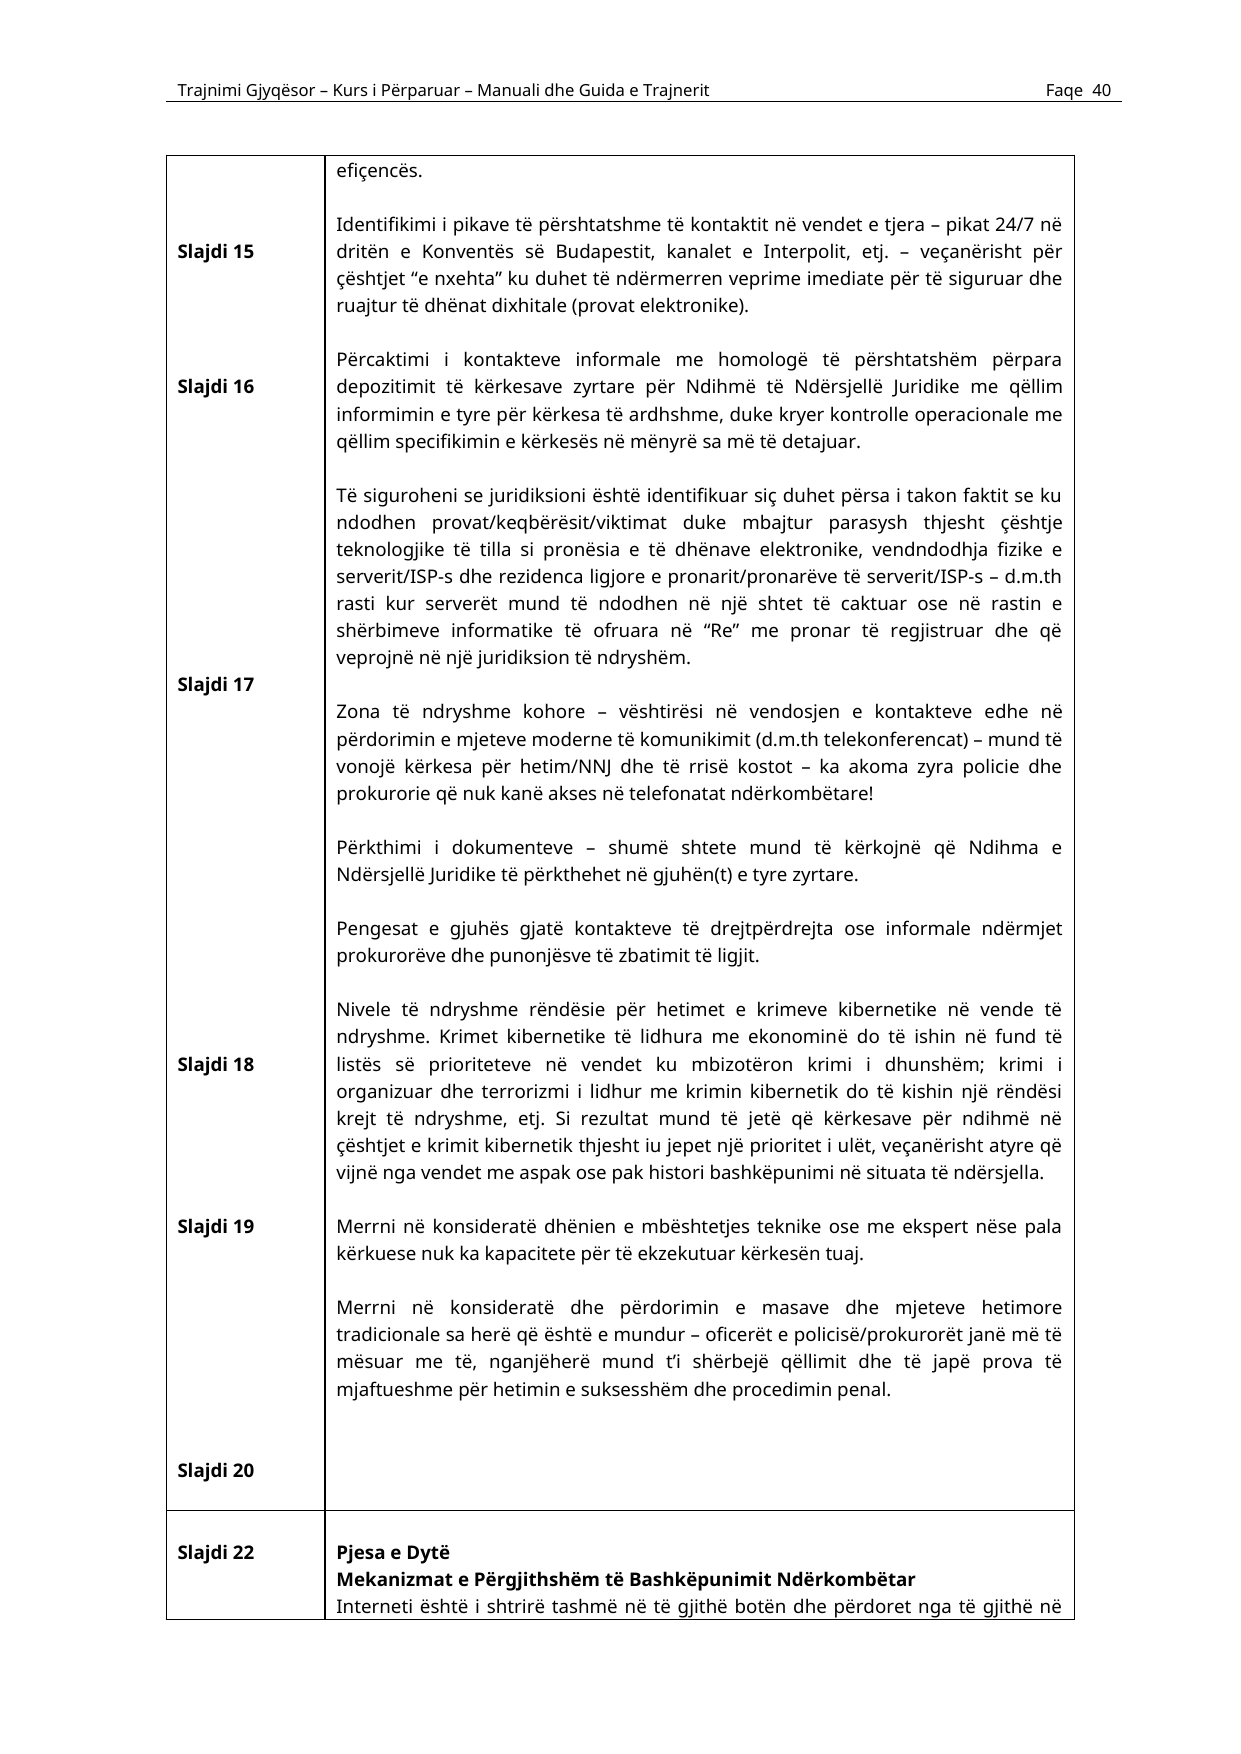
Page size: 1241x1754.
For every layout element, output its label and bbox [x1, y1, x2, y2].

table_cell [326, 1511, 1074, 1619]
table_cell [326, 156, 1074, 1510]
table_cell [167, 156, 324, 1510]
table_cell [167, 1511, 324, 1619]
